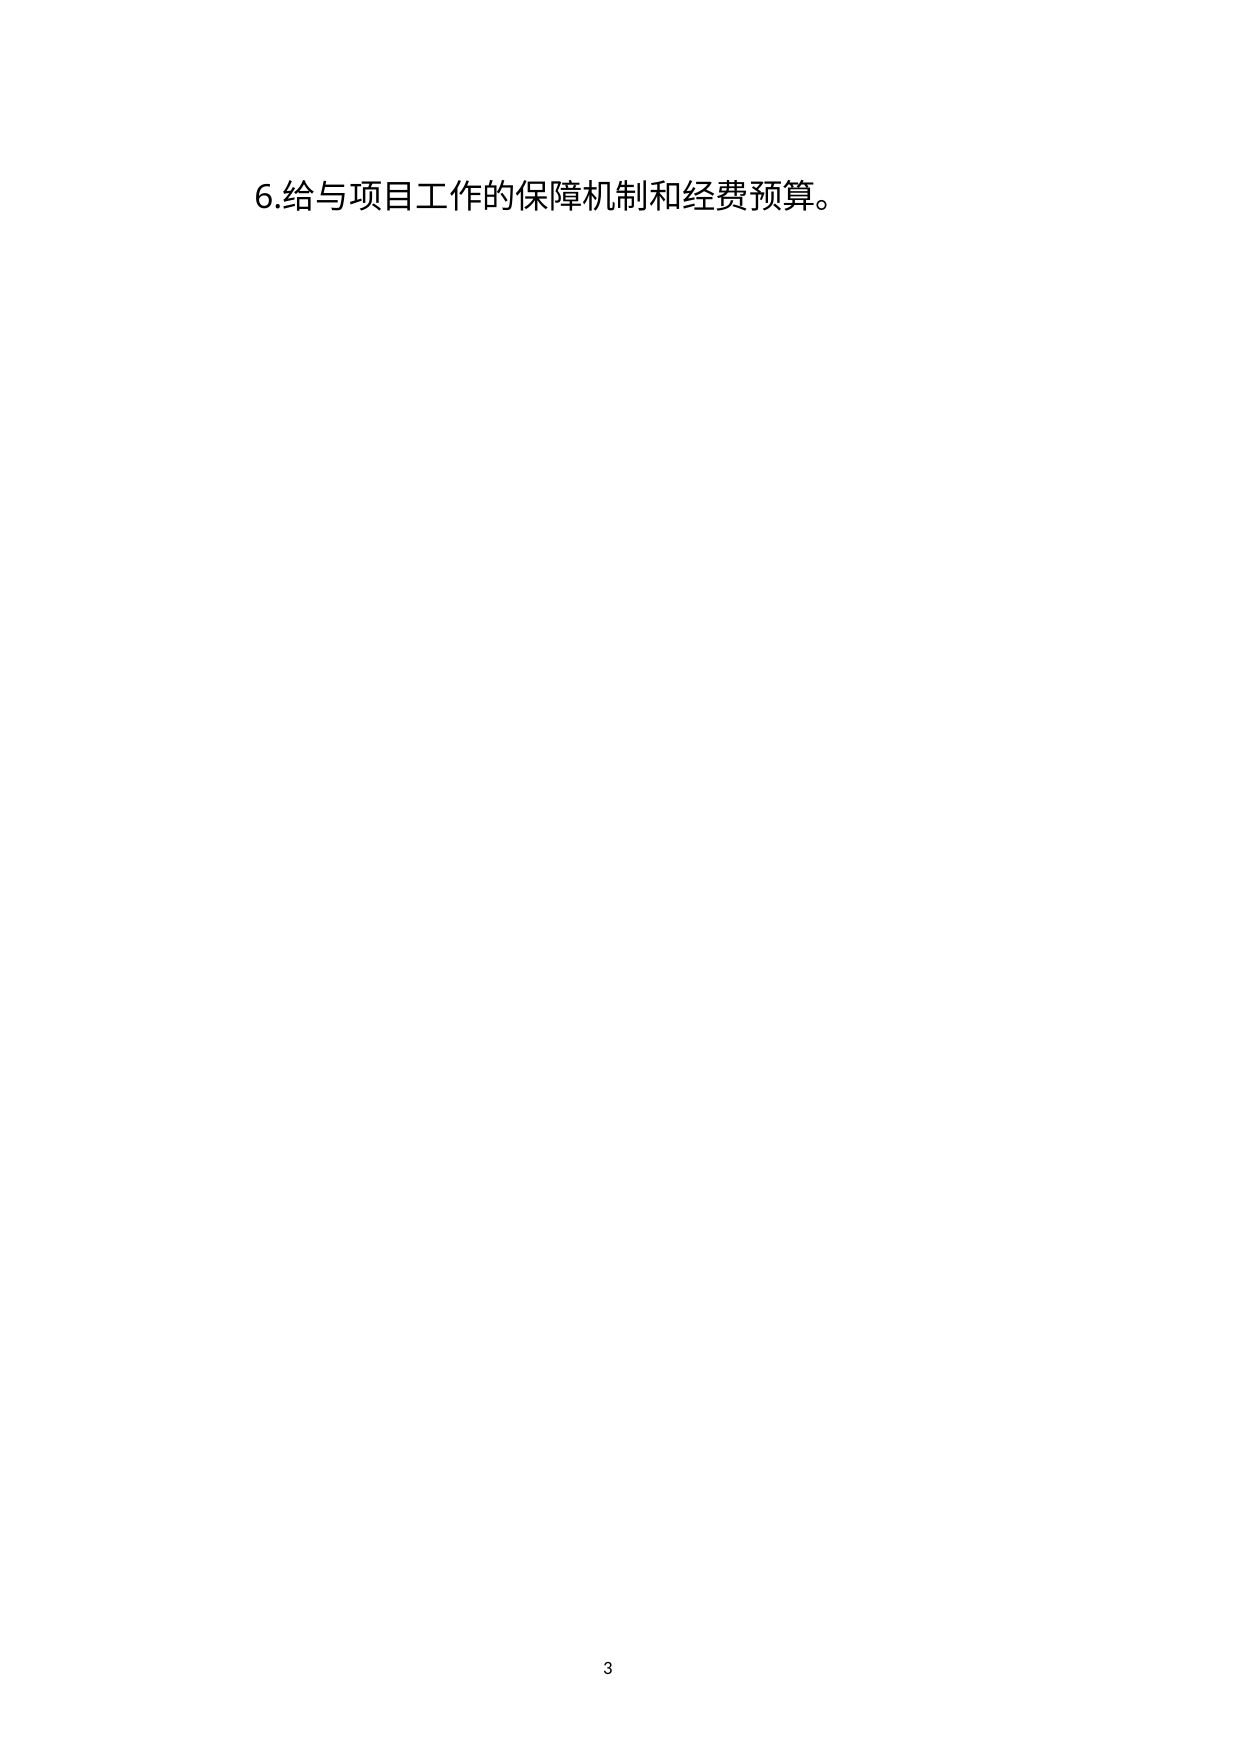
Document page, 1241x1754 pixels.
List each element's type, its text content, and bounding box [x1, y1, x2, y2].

text 6.给与项目工作的保障机制和经费预算。 [187, 162, 1053, 227]
